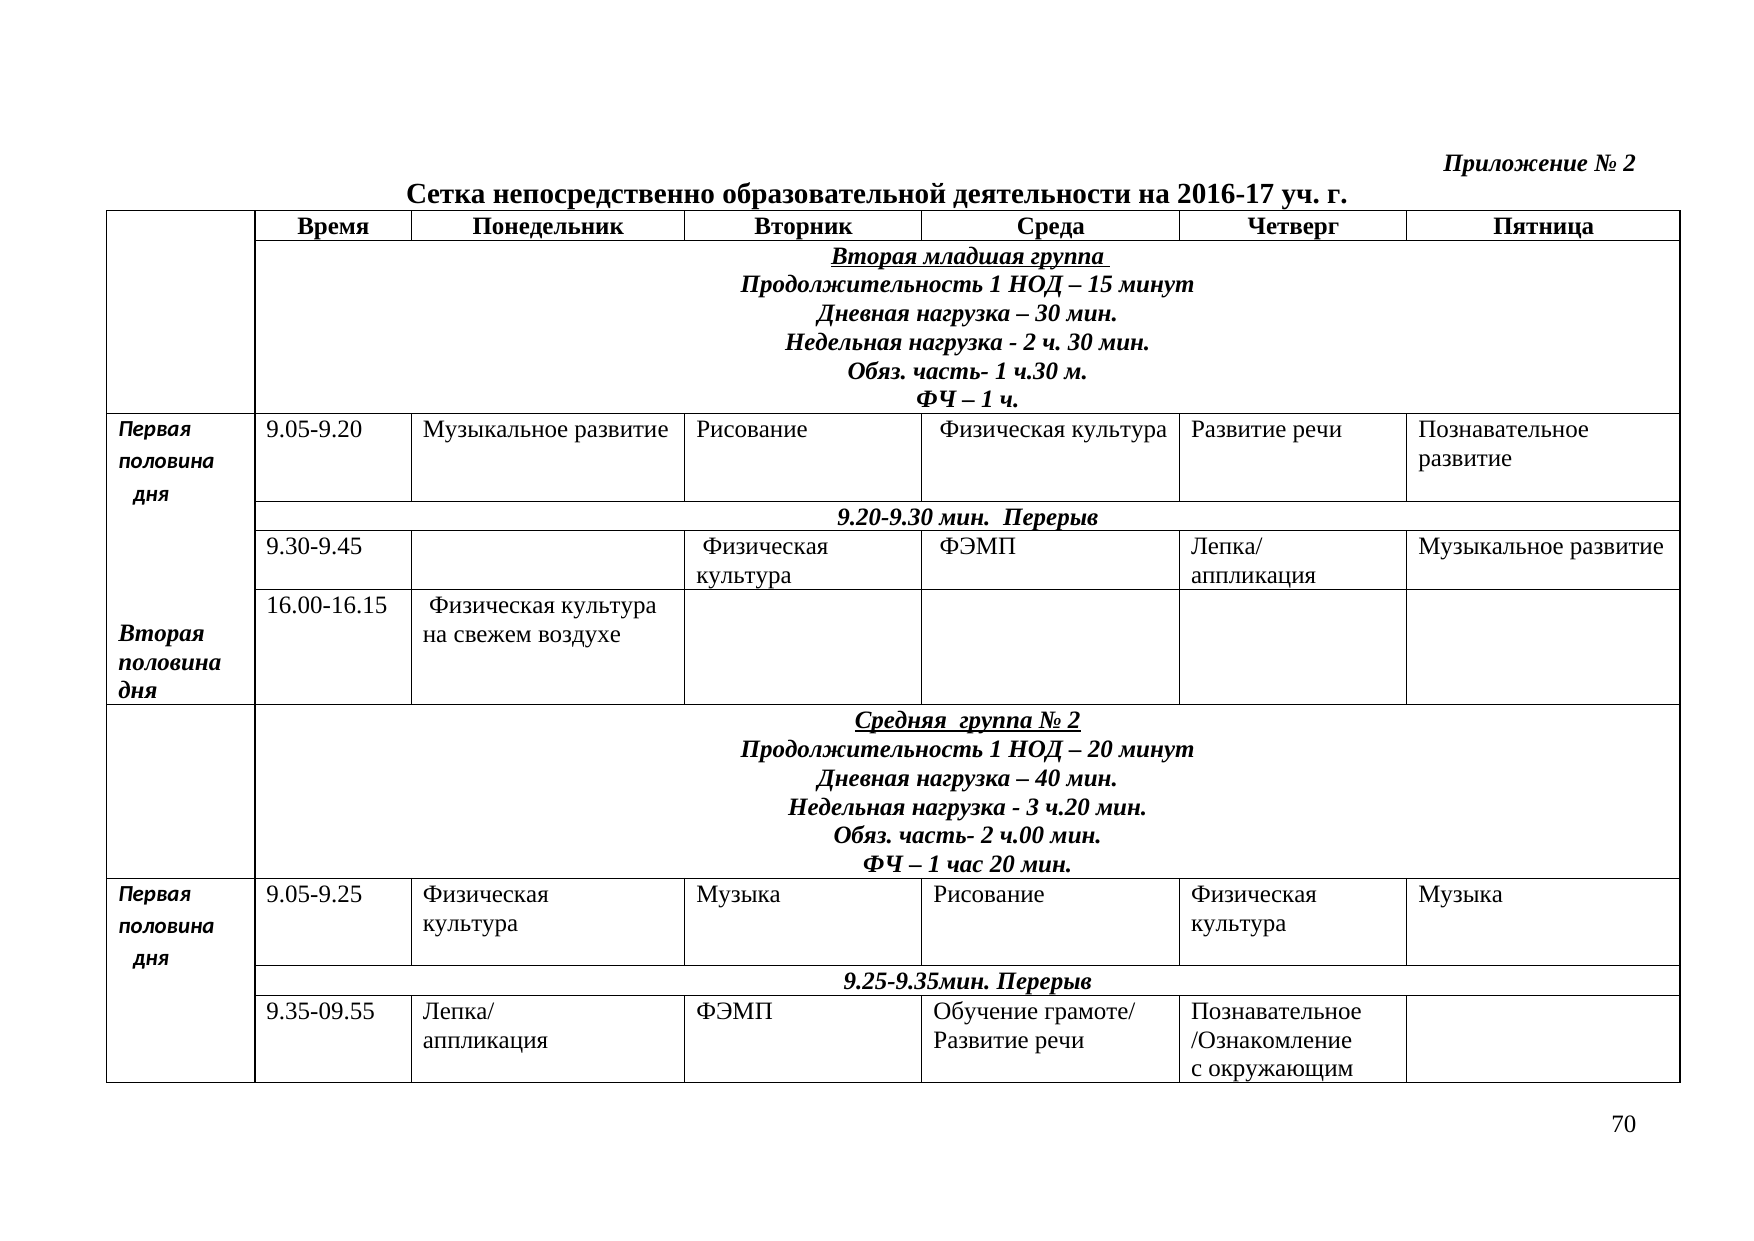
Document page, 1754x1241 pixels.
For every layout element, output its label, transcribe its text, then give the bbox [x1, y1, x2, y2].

table_cell 9.20-9.30 мин. Перерыв [256, 502, 1679, 530]
table_header [107, 211, 254, 413]
table_cell 16.00-16.15 [256, 590, 411, 704]
table_cell ФЭМП [685, 996, 921, 1082]
table_header Четверг [1180, 211, 1406, 240]
table_cell [1407, 996, 1679, 1082]
table_cell Первая половина дня Вторая половина дня [107, 414, 254, 704]
table_cell [107, 705, 254, 878]
table_cell Средняя группа № 2 Продолжительность 1 НОД – 20 минут Дневная нагрузка – 40 мин. Недельная нагрузка - 3 ч.20 мин. Обяз. часть- 2 ч.00 мин. ФЧ – 1 час 20 мин. [256, 705, 1679, 878]
table_cell Рисование [922, 879, 1179, 965]
table_header Вторник [685, 211, 921, 240]
table_cell Музыкальное развитие [1407, 531, 1679, 589]
table_cell Познавательное /Ознакомление с окружающим [1180, 996, 1406, 1082]
table_cell Познавательное развитие [1407, 414, 1679, 501]
table_cell [685, 590, 921, 704]
table_cell Лепка/ аппликация [412, 996, 684, 1082]
table_cell Вторая младшая группа Продолжительность 1 НОД – 15 минут Дневная нагрузка – 30 мин. Недельная нагрузка - 2 ч. 30 мин. Обяз. часть- 1 ч.30 м. ФЧ – 1 ч. [256, 241, 1679, 413]
table_cell Музыка [1407, 879, 1679, 965]
table_cell 9.25-9.35мин. Перерыв [256, 966, 1679, 995]
table_cell [1180, 590, 1406, 704]
table_cell Физическая культура [412, 879, 684, 965]
table_header Время [256, 211, 411, 240]
table_cell Музыка [685, 879, 921, 965]
table_cell Физическая культура [685, 531, 921, 589]
table_cell [1407, 590, 1679, 704]
table_cell 9.05-9.20 [256, 414, 411, 501]
table_cell Лепка/ аппликация [1180, 531, 1406, 589]
table_cell Рисование [685, 414, 921, 501]
table_cell 9.05-9.25 [256, 879, 411, 965]
table_header Среда [922, 211, 1179, 240]
table_cell 9.30-9.45 [256, 531, 411, 589]
table_cell Физическая культура на свежем воздухе [412, 590, 684, 704]
table_cell Физическая культура [1180, 879, 1406, 965]
table_cell Физическая культура [922, 414, 1179, 501]
table_cell [412, 531, 684, 589]
table_cell Развитие речи [1180, 414, 1406, 501]
table_cell Обучение грамоте/ Развитие речи [922, 996, 1179, 1082]
text Сетка непосредственно образовательной деятельности на 2016-17 уч. г. [118, 176, 1636, 210]
table_cell [922, 590, 1179, 704]
table_header Понедельник [412, 211, 684, 240]
text Приложение № 2 [118, 148, 1636, 176]
table_cell ФЭМП [922, 531, 1179, 589]
table_cell Первая половина дня Вторая половина дня [107, 879, 254, 1082]
table_cell Музыкальное развитие [412, 414, 684, 501]
table_header Пятница [1407, 211, 1679, 240]
table_cell 9.35-09.55 [256, 996, 411, 1082]
